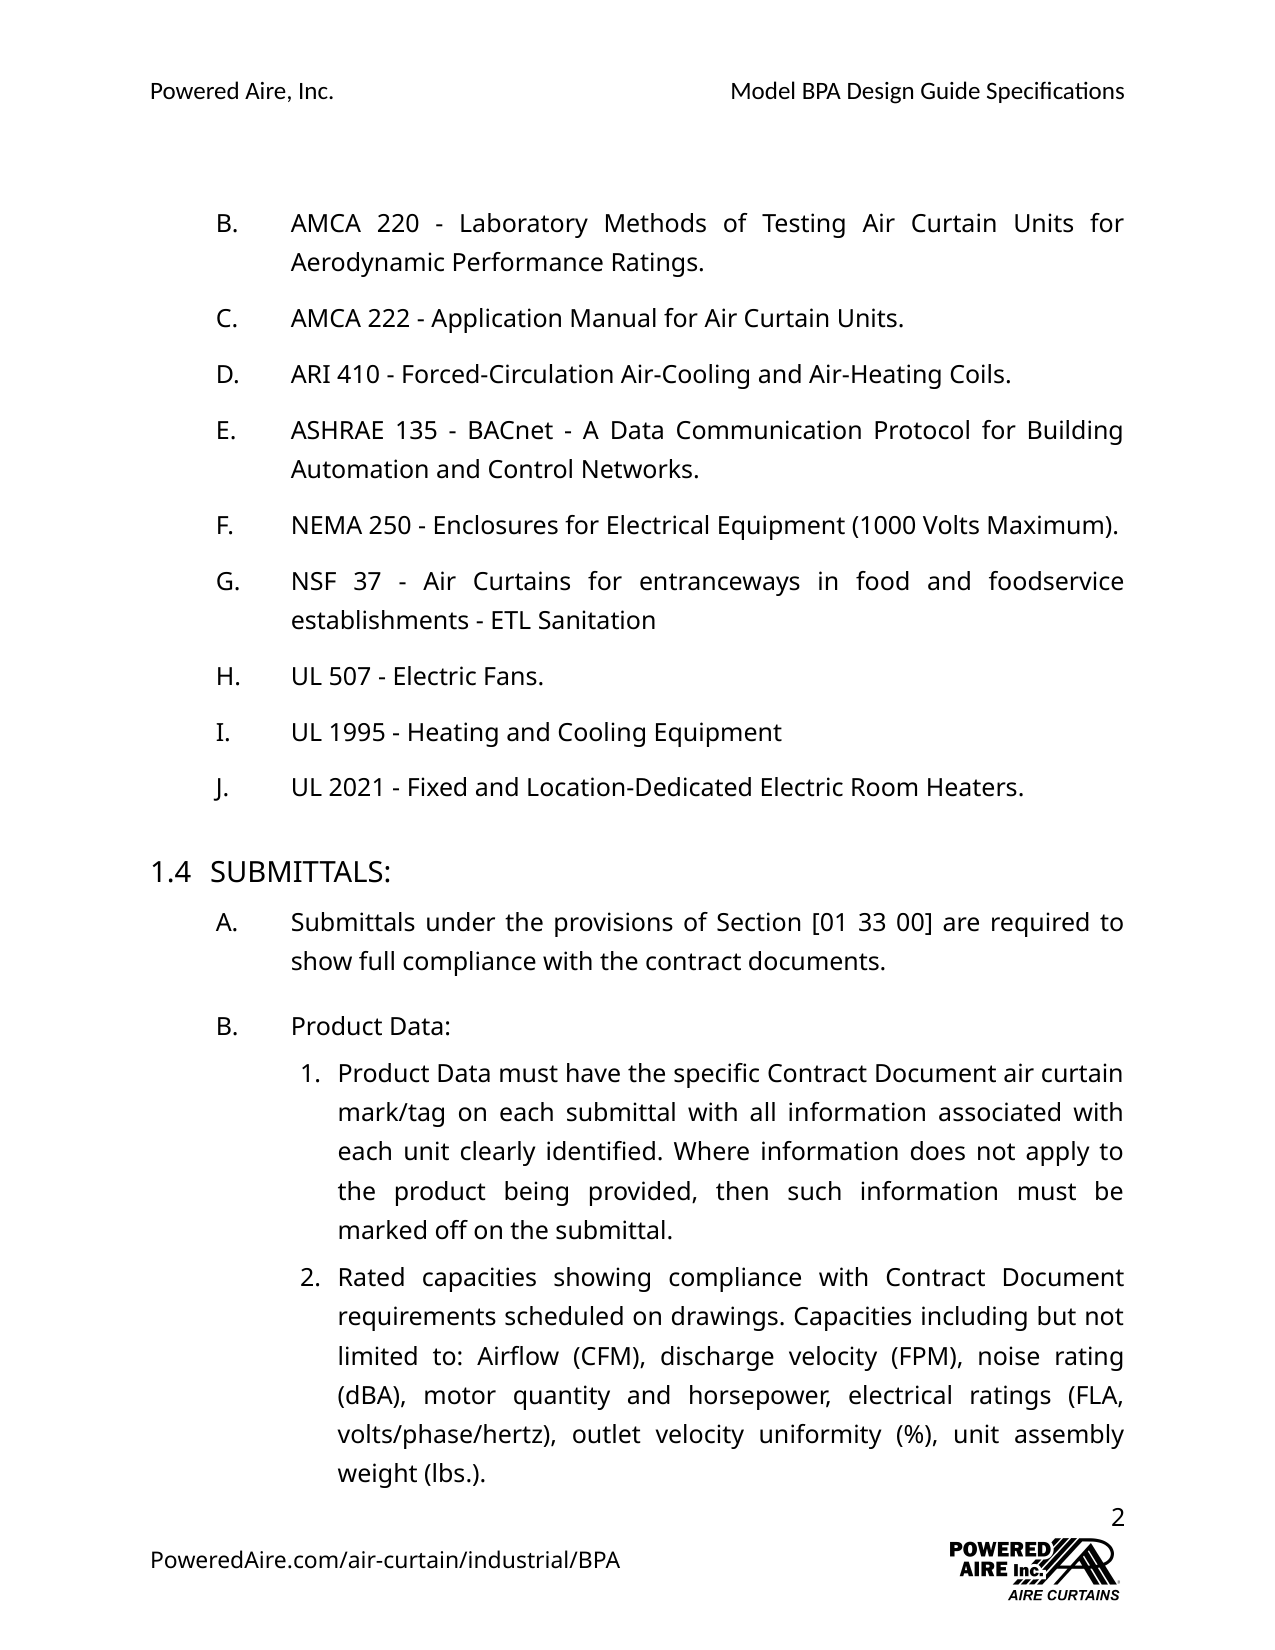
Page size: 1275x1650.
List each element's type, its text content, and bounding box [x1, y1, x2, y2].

list UL 507 - Electric Fans. [216, 658, 1125, 692]
list NEMA 250 - Enclosures for Electrical Equipment (1000 Volts Maximum). [216, 507, 1125, 542]
list Submittals under the provisions of Section [01 33 00] are required to show full compliance with the contract documents. [216, 905, 1125, 978]
picture [950, 1538, 1121, 1604]
list NSF 37 - Air Curtains for entranceways in food and foodservice establishments - ETL Sanitation [216, 563, 1125, 637]
list ARI 410 - Forced-Circulation Air-Cooling and Air-Heating Coils. [216, 357, 1125, 391]
list UL 2021 - Fixed and Location-Dedicated Electric Room Heaters. [216, 770, 1125, 804]
subtitle SUBMITTALS: [150, 851, 1125, 891]
list UL 1995 - Heating and Cooling Equipment [216, 714, 1125, 748]
list AMCA 220 - Laboratory Methods of Testing Air Curtain Units for Aerodynamic Performance Ratings. [216, 206, 1125, 279]
list AMCA 222 - Application Manual for Air Curtain Units. [216, 301, 1125, 335]
subtitle Product Data: [216, 1008, 1125, 1042]
list ASHRAE 135 - BACnet - A Data Communication Protocol for Building Automation and Control Networks. [216, 412, 1125, 486]
list Product Data must have the specific Contract Document air curtain mark/tag on each submittal with all information associated with each unit clearly identified. Where information does not apply to the product being provided, then such information must be marked off on the submittal. [300, 1056, 1125, 1246]
list Rated capacities showing compliance with Contract Document requirements scheduled on drawings. Capacities including but not limited to: Airflow (CFM), discharge velocity (FPM), noise rating (dBA), motor quantity and horsepower, electrical ratings (FLA, volts/phase/hertz), outlet velocity uniformity (%), unit assembly weight (lbs.). [300, 1260, 1125, 1490]
